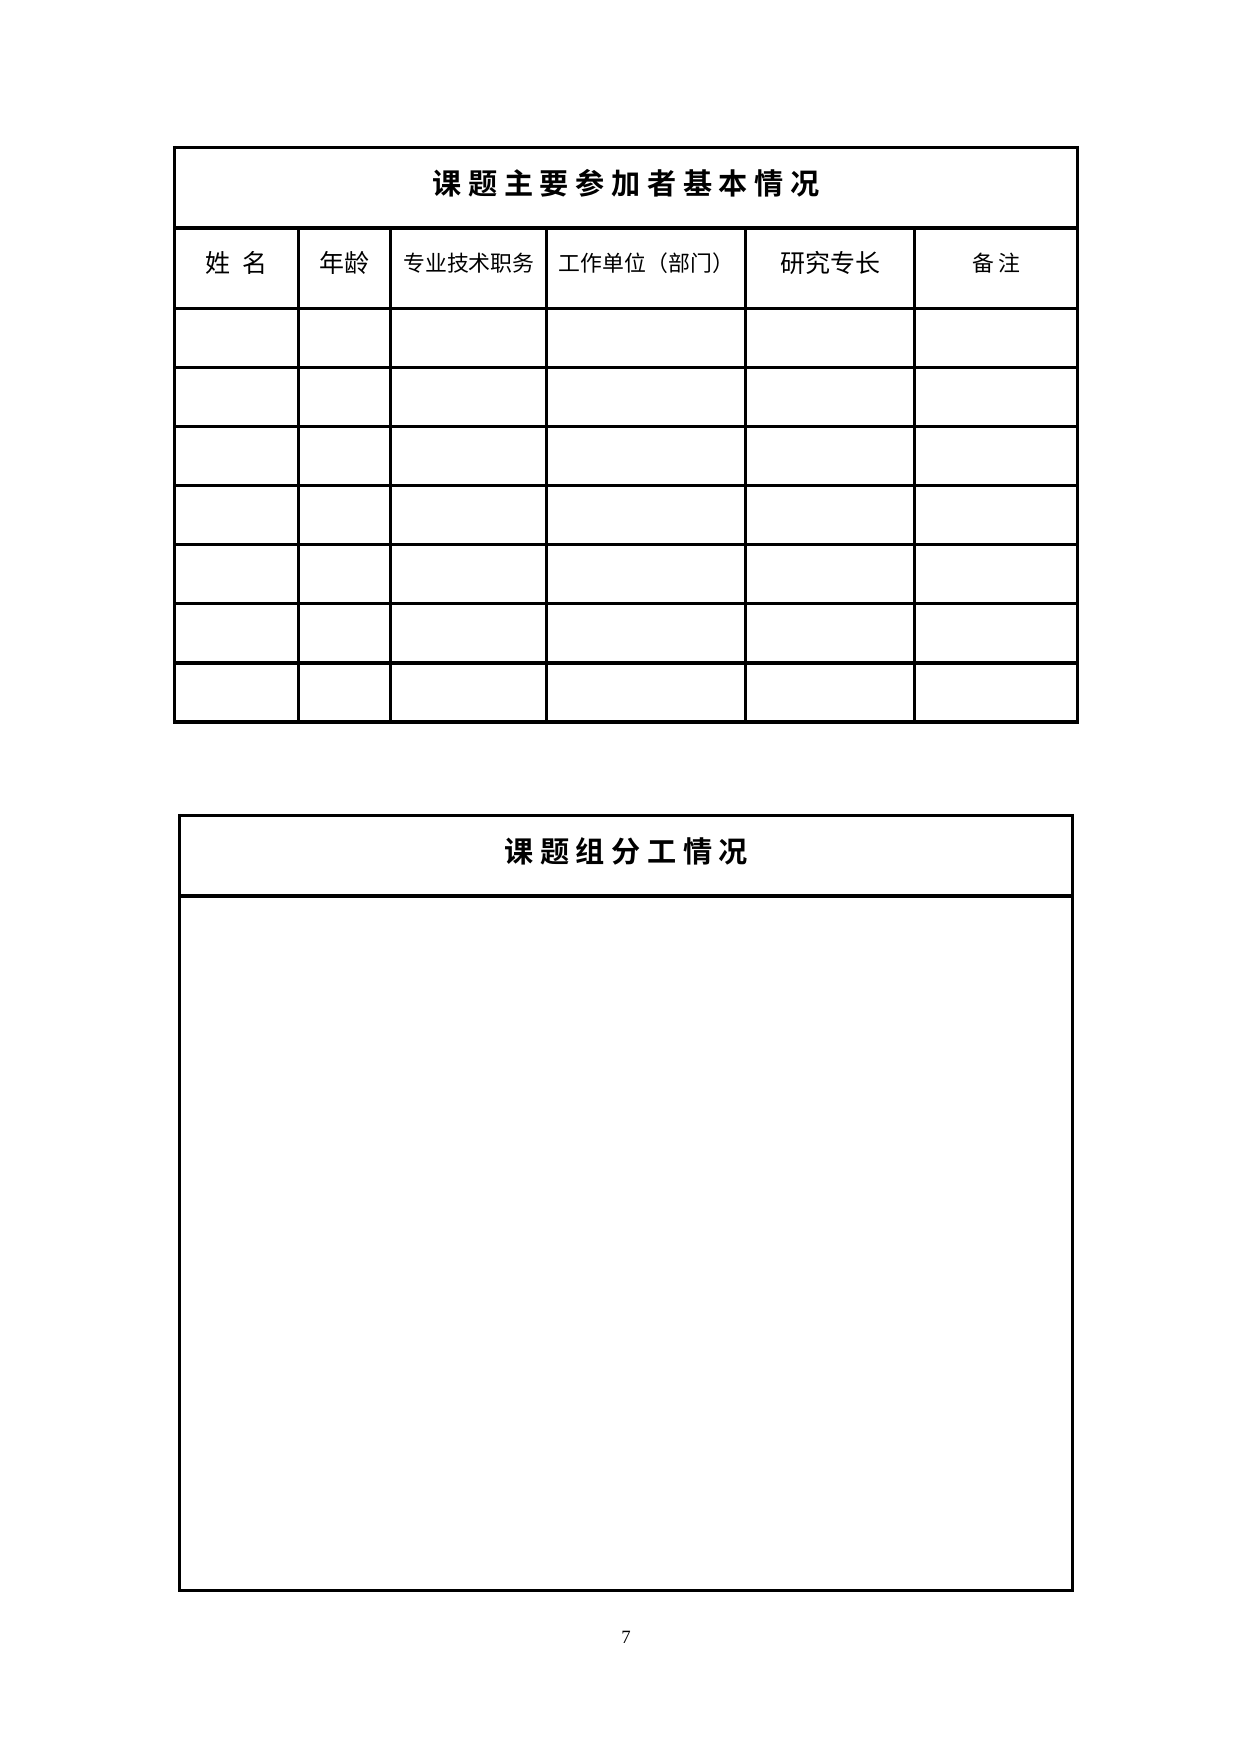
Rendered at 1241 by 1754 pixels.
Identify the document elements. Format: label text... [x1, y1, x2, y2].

table_cell [747, 487, 913, 543]
table_cell [300, 310, 389, 366]
table_cell [916, 428, 1076, 484]
table_cell [300, 665, 389, 720]
table_cell [300, 369, 389, 425]
table_cell [181, 898, 1071, 1588]
table_cell 备 注 [916, 230, 1076, 307]
table_cell 年龄 [300, 230, 389, 307]
table_cell [548, 665, 744, 720]
table_cell [176, 546, 297, 602]
table_cell [176, 428, 297, 484]
table_cell [916, 369, 1076, 425]
table_cell [548, 546, 744, 602]
table_cell [916, 546, 1076, 602]
table_cell [300, 546, 389, 602]
table_cell [176, 605, 297, 661]
table_header 课 题 组 分 工 情 况 [181, 817, 1071, 894]
table_cell [392, 546, 545, 602]
table_cell [176, 369, 297, 425]
table_cell [747, 605, 913, 661]
table_cell [392, 605, 545, 661]
table_cell [300, 487, 389, 543]
table_cell [916, 605, 1076, 661]
table_cell [548, 369, 744, 425]
table_cell 研究专长 [747, 230, 913, 307]
table_cell [176, 310, 297, 366]
table_cell [176, 487, 297, 543]
table_cell [548, 487, 744, 543]
table_cell [176, 665, 297, 720]
table_cell 姓 名 [176, 230, 297, 307]
table_cell [916, 487, 1076, 543]
table_cell [747, 369, 913, 425]
table_cell [392, 665, 545, 720]
table_cell [392, 487, 545, 543]
table_cell [300, 428, 389, 484]
table_cell 工作单位（部门） [548, 230, 744, 307]
table_cell [392, 369, 545, 425]
table_cell [747, 428, 913, 484]
table_cell [548, 428, 744, 484]
table_cell [747, 665, 913, 720]
table_cell 专业技术职务 [392, 230, 545, 307]
table_header 课 题 主 要 参 加 者 基 本 情 况 [176, 149, 1076, 226]
table_cell [747, 546, 913, 602]
table_cell [916, 665, 1076, 720]
table_cell [548, 605, 744, 661]
table_cell [392, 428, 545, 484]
table_cell [916, 310, 1076, 366]
table_cell [392, 310, 545, 366]
table_cell [300, 605, 389, 661]
table_cell [548, 310, 744, 366]
table_cell [747, 310, 913, 366]
